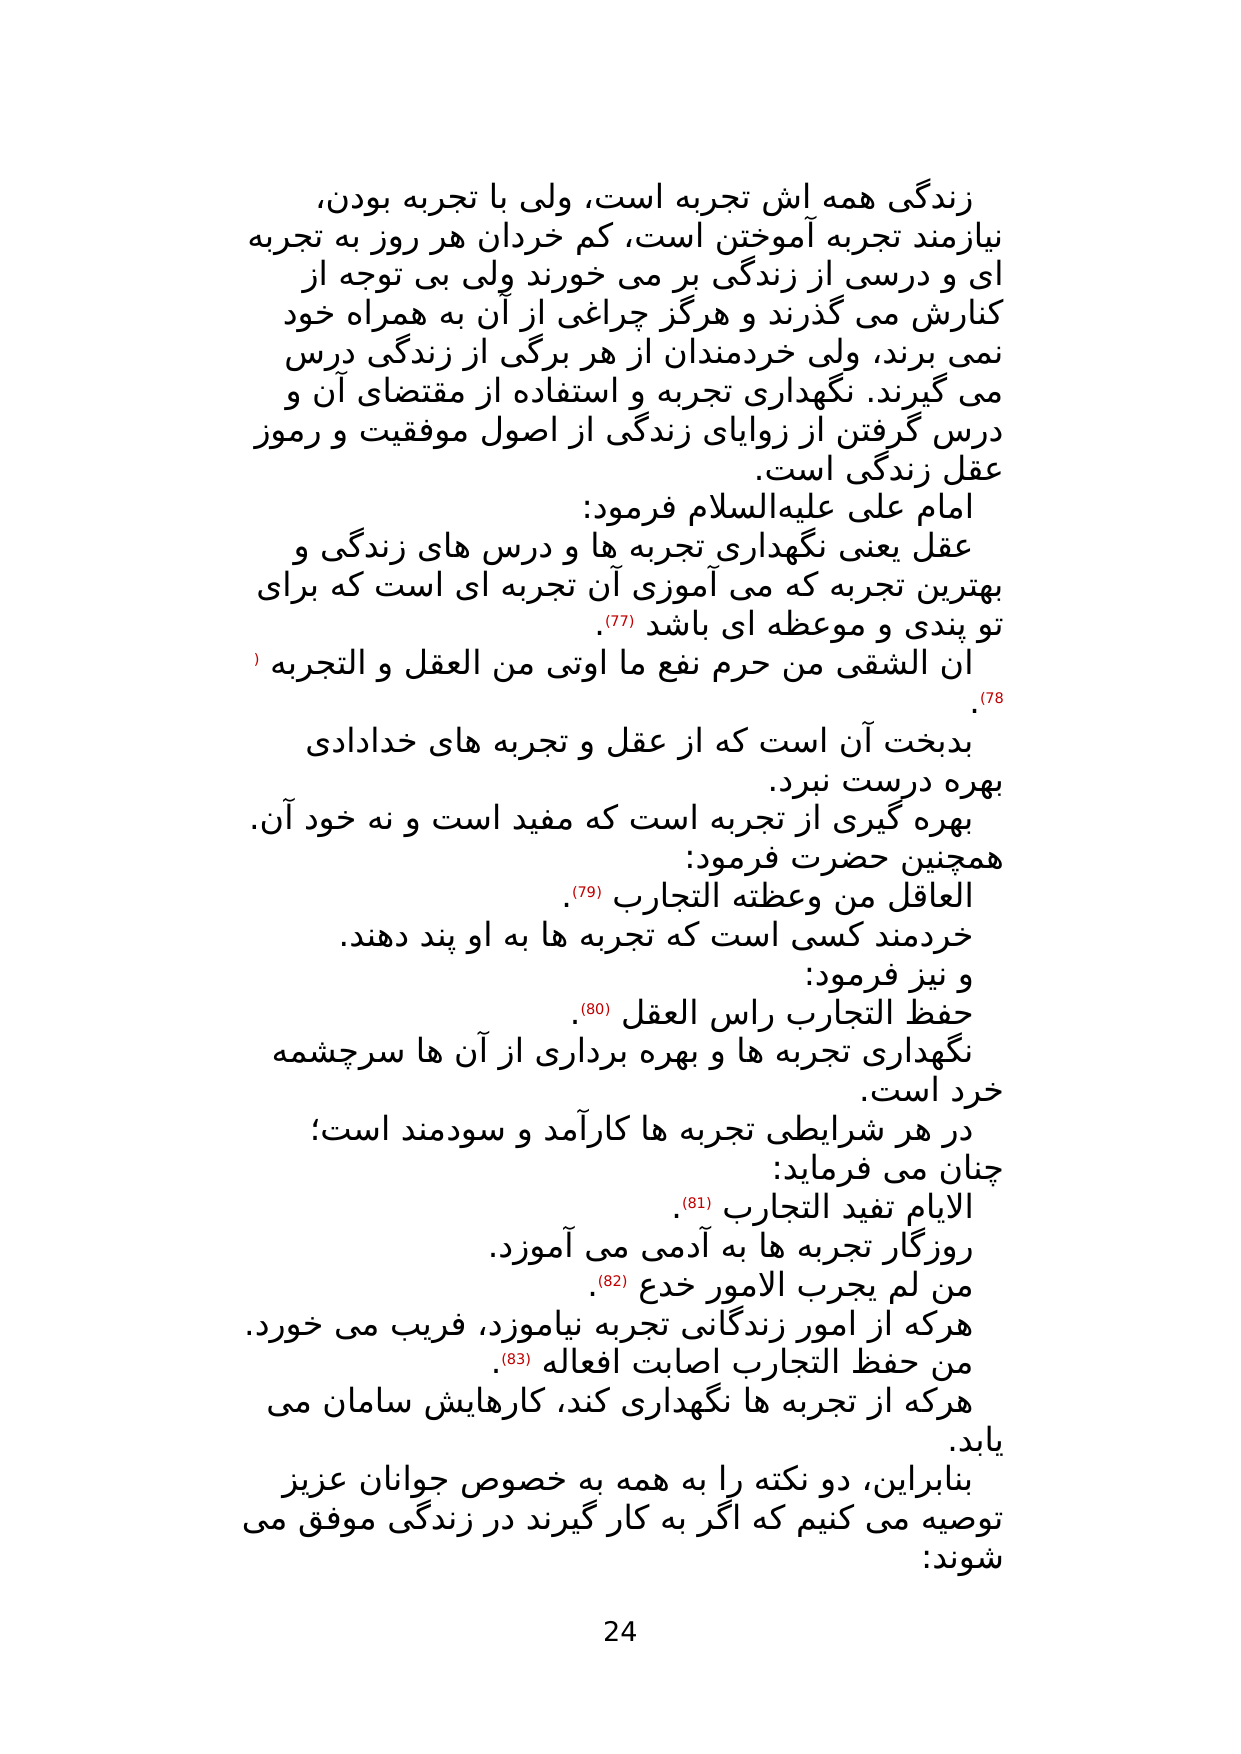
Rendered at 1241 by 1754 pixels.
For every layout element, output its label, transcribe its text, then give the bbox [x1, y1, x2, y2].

text بنابراين، دو نكته را به همه به خصوص جوانان عزيز توصيه مى كنيم كه اگر به كار گيرند در زندگى موفق مى شوند: [236, 1459, 1004, 1576]
text خردمند كسى است كه تجربه ها به او پند دهند. [236, 915, 1004, 954]
text امام على عليه‌السلام فرمود: [236, 488, 1004, 527]
text بدبخت آن است كه از عقل و تجربه هاى خدادادى بهره درست نبرد. [236, 721, 1004, 799]
text العاقل من وعظته التجارب (79). [236, 877, 1004, 915]
text روزگار تجربه ها به آدمى مى آموزد. [236, 1226, 1004, 1265]
text در هر شرايطى تجربه ها كارآمد و سودمند است؛ چنان مى فرمايد: [236, 1110, 1004, 1187]
text من لم يجرب الامور خدع (82). [236, 1265, 1004, 1304]
text حفظ التجارب راس العقل (80). [236, 993, 1004, 1032]
text هركه از امور زندگانى تجربه نياموزد، فريب مى خورد. [236, 1304, 1004, 1343]
text ان الشقى من حرم نفع ما اوتى من العقل و التجربه (78). [236, 643, 1004, 721]
text هركه از تجربه ها نگهدارى كند، كارهايش سامان مى يابد. [236, 1382, 1004, 1459]
text و نيز فرمود: [236, 954, 1004, 993]
text عقل يعنى نگهدارى تجربه ها و درس هاى زندگى و بهترين تجربه كه مى آموزى آن تجربه اى است كه براى تو پندى و موعظه اى باشد (77). [236, 527, 1004, 643]
text الايام تفيد التجارب (81). [236, 1187, 1004, 1226]
text زندگى همه اش تجربه است، ولى با تجربه بودن، نيازمند تجربه آموختن است، كم خردان هر روز به تجربه اى و درسى از زندگى بر مى خورند ولى بى توجه از كنارش مى گذرند و هرگز چراغى از آن به همراه خود نمى برند، ولى خردمندان از هر برگى از زندگى درس مى گيرند. نگهدارى تجربه و استفاده از مقتضاى آن و درس گرفتن از زواياى زندگى از اصول موفقيت و رموز عقل زندگى است. [236, 177, 1004, 488]
text نگهدارى تجربه ها و بهره بردارى از آن ها سرچشمه خرد است. [236, 1032, 1004, 1110]
text بهره گيرى از تجربه است كه مفيد است و نه خود آن. همچنين حضرت فرمود: [236, 799, 1004, 877]
text من حفظ التجارب اصابت افعاله (83). [236, 1343, 1004, 1382]
